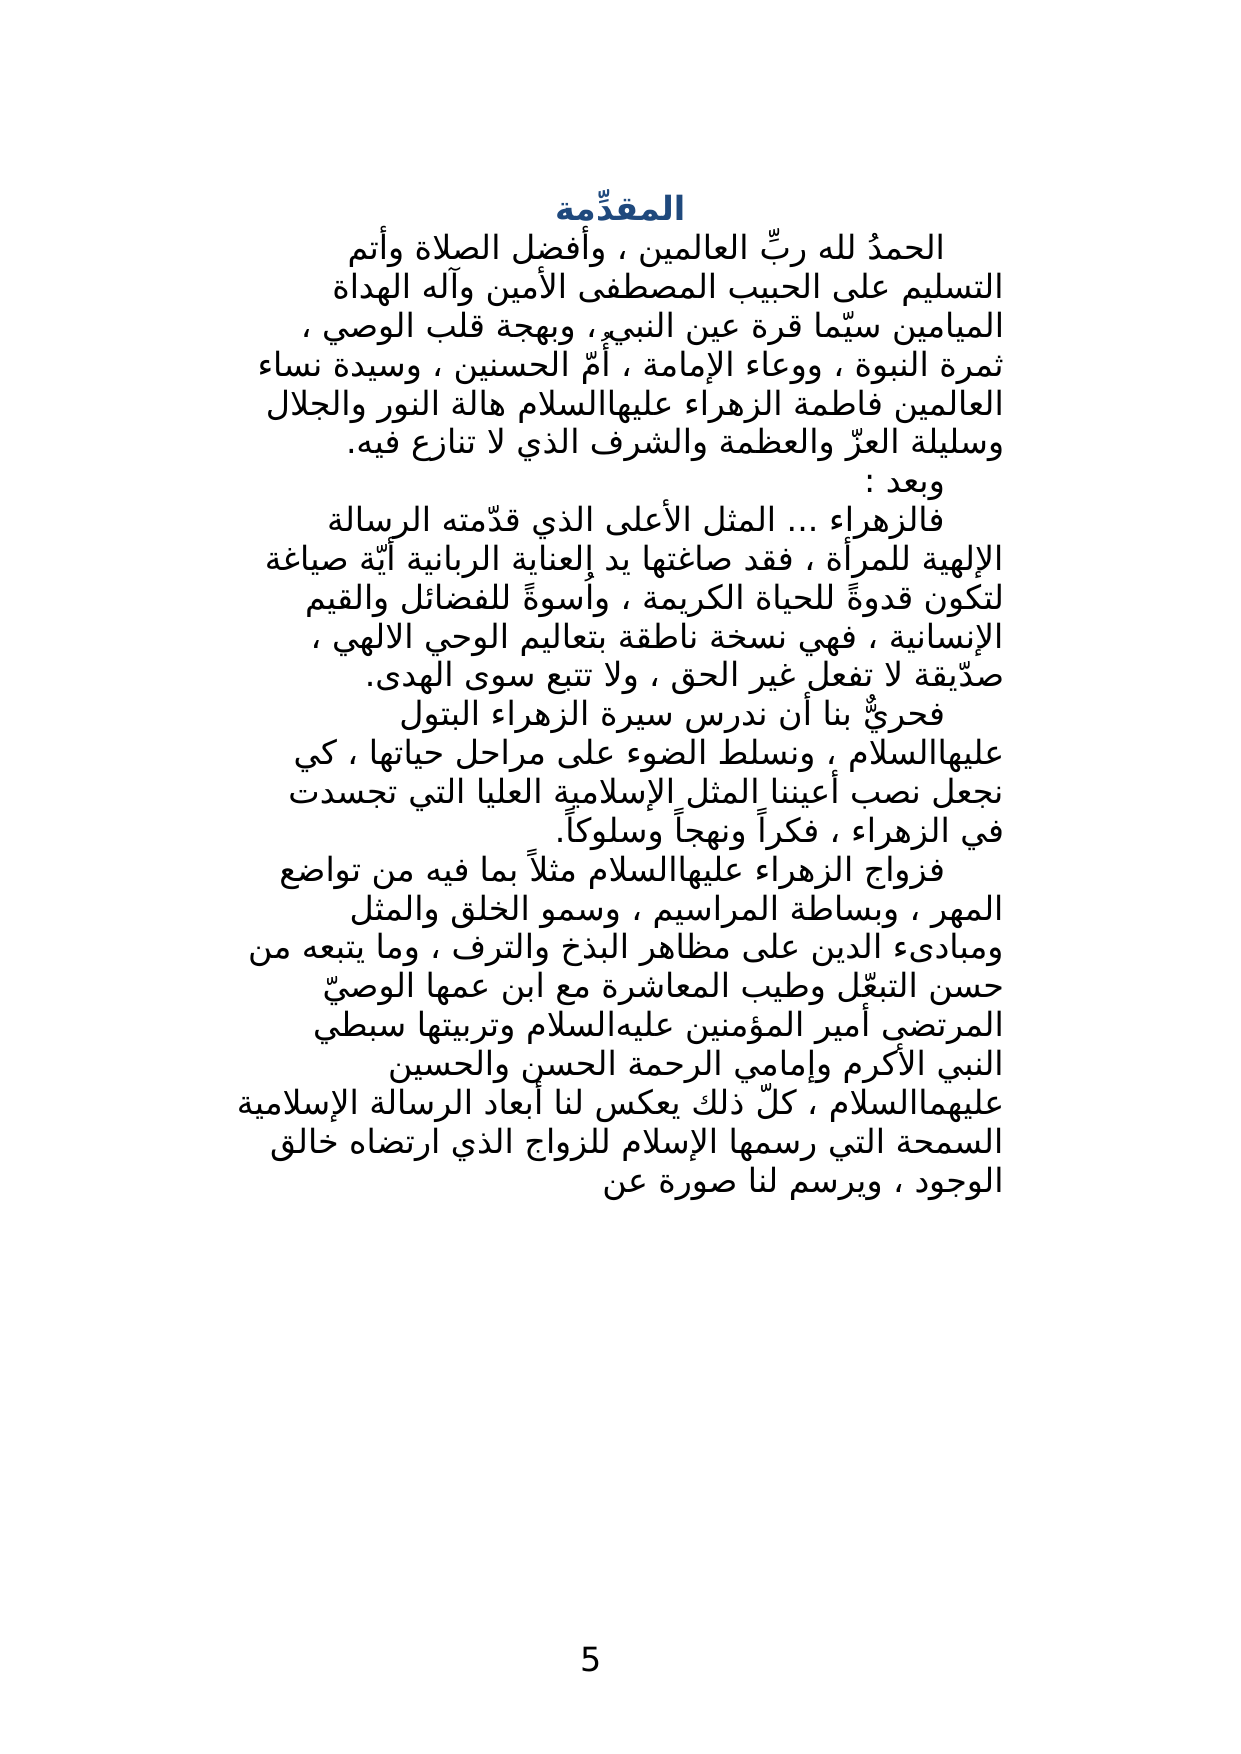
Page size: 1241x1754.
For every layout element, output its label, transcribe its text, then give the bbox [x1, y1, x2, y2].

subtitle المقدِّمة [236, 190, 1004, 228]
text فالزهراء ... المثل الأعلى الذي قدّمته الرسالة الإلهية للمرأة ، فقد صاغتها يد العناية الربانية أيّة صياغة لتكون قدوةً للحياة الكريمة ، واُسوةً للفضائل والقيم الإنسانية ، فهي نسخة ناطقة بتعاليم الوحي الالهي ، صدّيقة لا تفعل غير الحق ، ولا تتبع سوى الهدى. [236, 501, 1004, 695]
text الحمدُ لله ربِّ العالمين ، وأفضل الصلاة وأتم التسليم على الحبيب المصطفى الأمين وآله الهداة الميامين سيّما قرة عين النبي ، وبهجة قلب الوصي ، ثمرة النبوة ، ووعاء الإمامة ، أُمّ الحسنين ، وسيدة نساء العالمين فاطمة الزهراء عليها‌السلام هالة النور والجلال وسليلة العزّ والعظمة والشرف الذي لا تنازع فيه. [236, 228, 1004, 462]
text فحريٌّ بنا أن ندرس سيرة الزهراء البتول عليها‌السلام ، ونسلط الضوء على مراحل حياتها ، كي نجعل نصب أعيننا المثل الإسلامية العليا التي تجسدت في الزهراء ، فكراً ونهجاً وسلوكاً. [236, 695, 1004, 850]
text وبعد : [236, 462, 1004, 501]
text فزواج الزهراء عليها‌السلام مثلاً بما فيه من تواضع المهر ، وبساطة المراسيم ، وسمو الخلق والمثل ومبادىء الدين على مظاهر البذخ والترف ، وما يتبعه من حسن التبعّل وطيب المعاشرة مع ابن عمها الوصيّ المرتضى أمير المؤمنين عليه‌السلام وتربيتها سبطي النبي الأكرم وإمامي الرحمة الحسن والحسين عليهما‌السلام ، كلّ ذلك يعكس لنا أبعاد الرسالة الإسلامية السمحة التي رسمها الإسلام للزواج الذي ارتضاه خالق الوجود ، ويرسم لنا صورة عن [236, 850, 1004, 1200]
